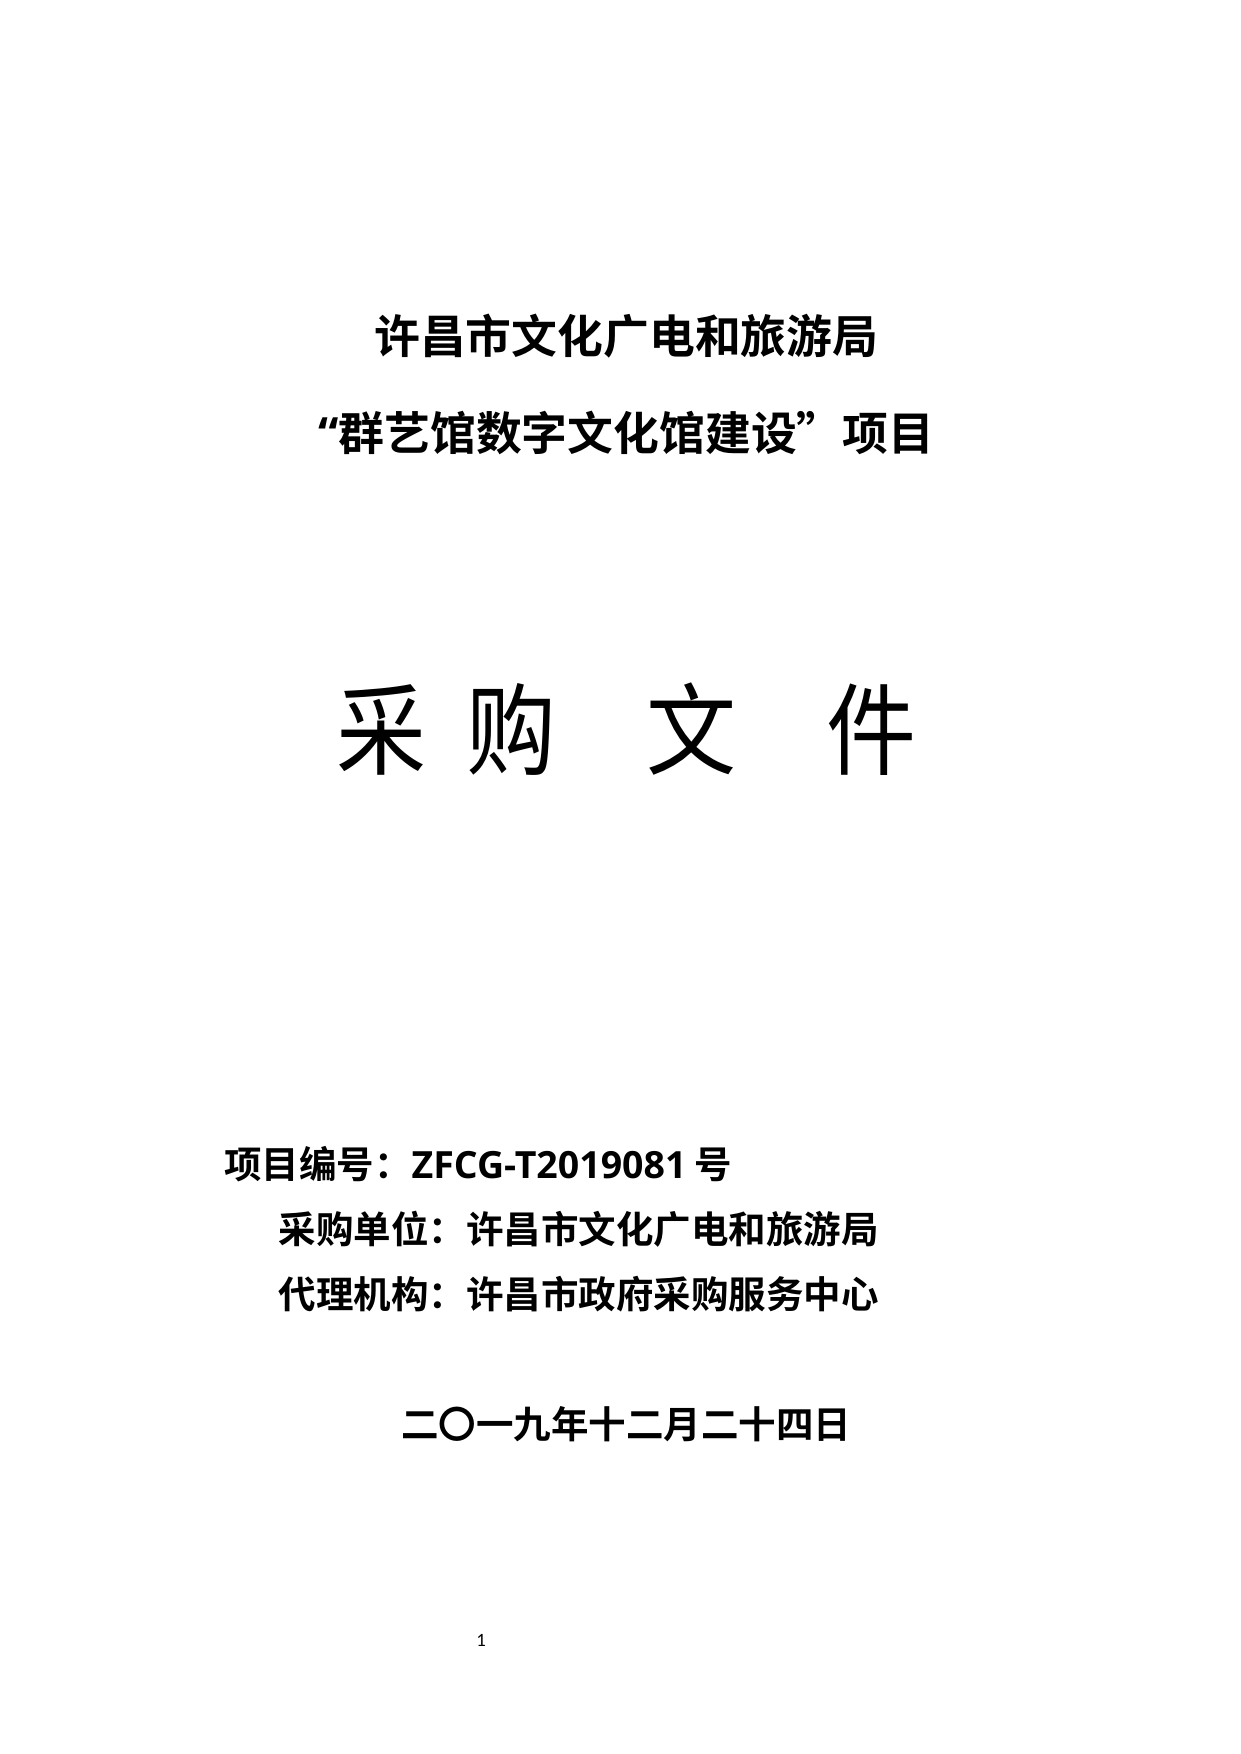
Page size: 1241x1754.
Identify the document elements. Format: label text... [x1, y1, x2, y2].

text 二〇一九年十二月二十四日 [165, 1389, 1087, 1454]
text “群艺馆数字文化馆建设”项目 [165, 382, 1087, 479]
text 代理机构：许昌市政府采购服务中心 [165, 1259, 1087, 1324]
text 项目编号：ZFCG-T2019081号 [165, 1129, 1087, 1194]
text 许昌市文化广电和旅游局 [165, 284, 1087, 382]
text 采购单位：许昌市文化广电和旅游局 [165, 1194, 1087, 1259]
text 采 购 文 件 [165, 642, 1087, 804]
